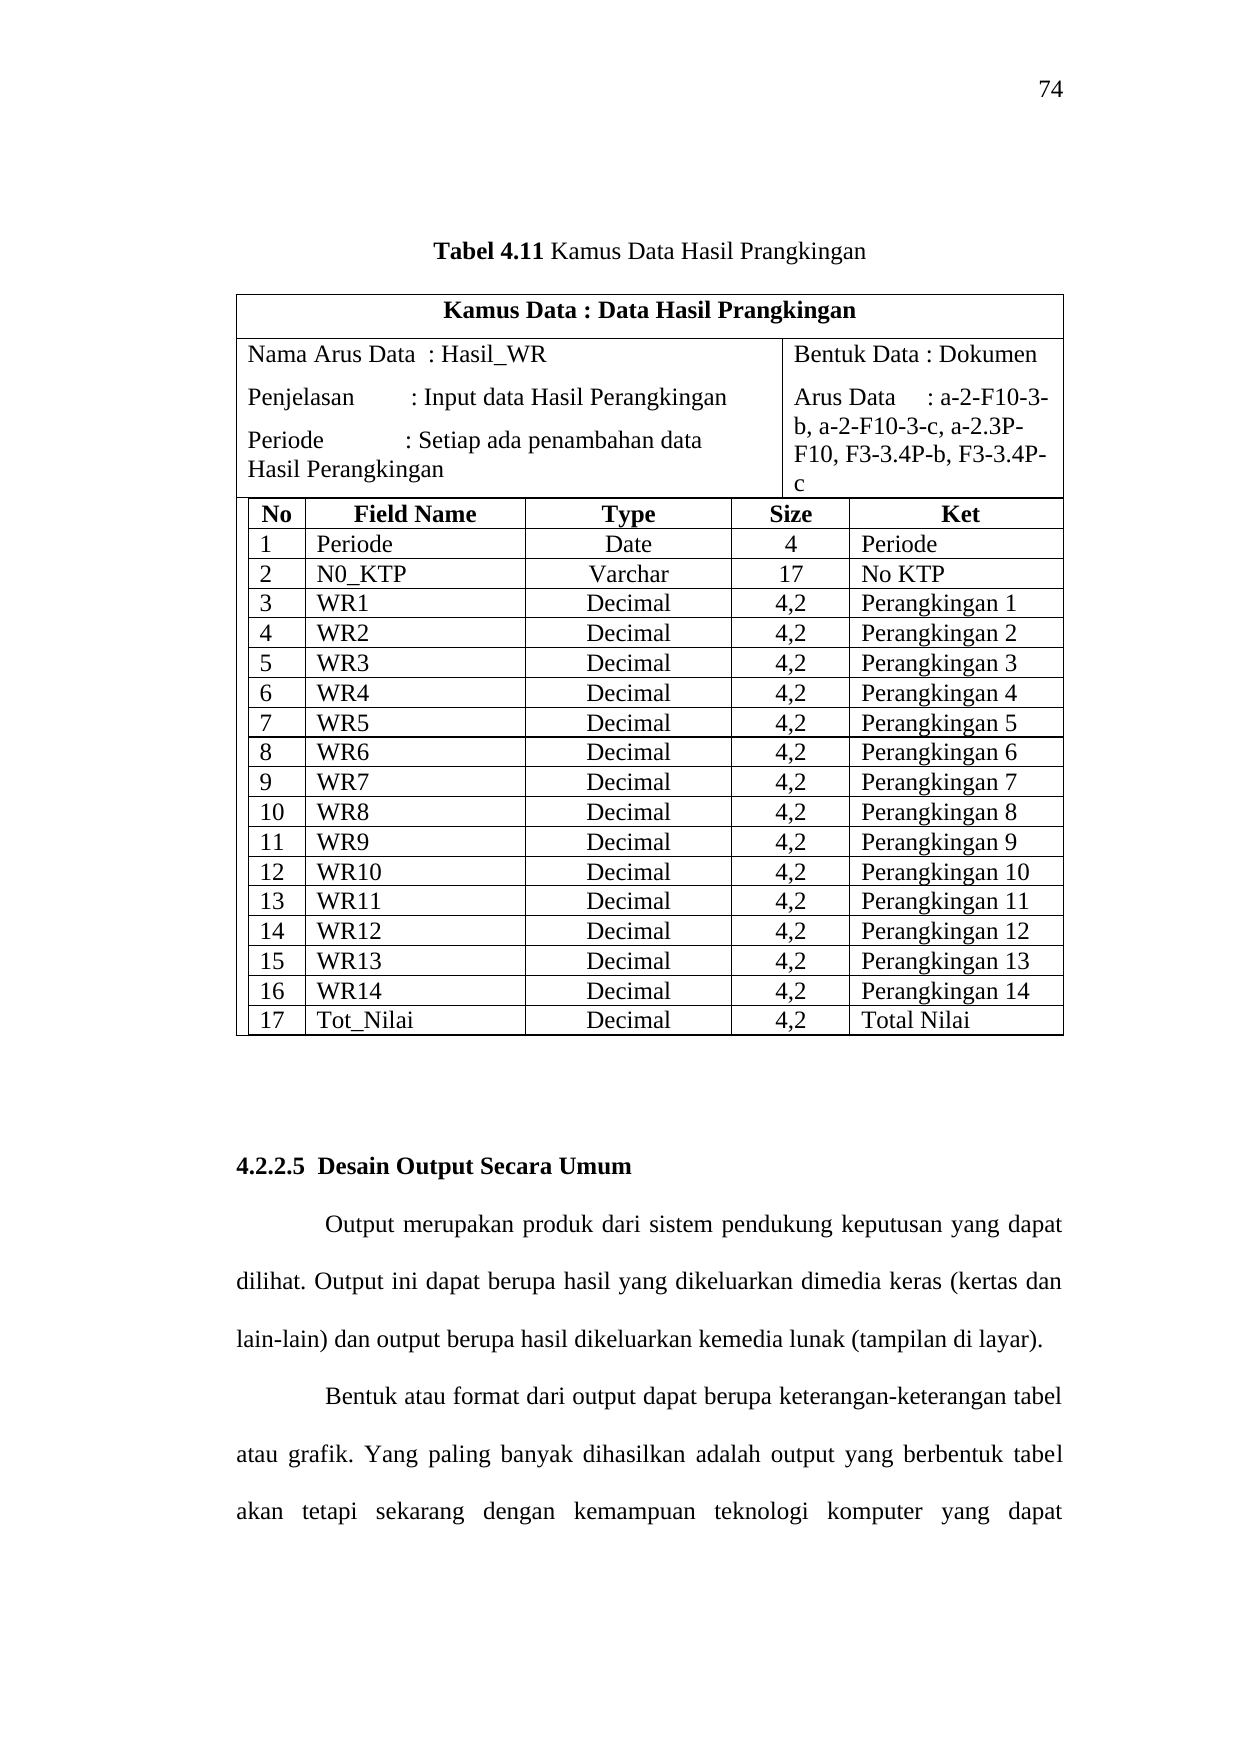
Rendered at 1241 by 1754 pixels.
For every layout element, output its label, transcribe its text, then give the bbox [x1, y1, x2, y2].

table_cell [526, 857, 731, 885]
table_cell [732, 976, 849, 1005]
table_cell [249, 946, 305, 975]
table_cell [306, 499, 525, 528]
table_cell [249, 589, 305, 617]
table_cell [850, 827, 1063, 856]
text Output merupakan produk dari sistem pendukung keputusan yang dapat dilihat. Output ini dapat berupa hasil yang dikeluarkan dimedia keras (kertas dan lain-lain) dan output berupa hasil dikeluarkan kemedia lunak (tampilan di layar). [236, 1209, 1063, 1353]
table_cell [850, 767, 1063, 796]
table_cell [526, 738, 731, 766]
table_cell [306, 767, 525, 796]
table_cell [306, 618, 525, 647]
table_cell [732, 797, 849, 826]
table_cell [306, 1006, 525, 1034]
table_cell [306, 589, 525, 617]
table_cell [850, 648, 1063, 677]
table_cell [850, 738, 1063, 766]
table_cell [526, 946, 731, 975]
table_cell [249, 708, 305, 736]
table_cell [249, 1006, 305, 1034]
table_cell [526, 916, 731, 945]
table_cell [850, 976, 1063, 1005]
table_cell [306, 797, 525, 826]
table_cell [526, 976, 731, 1005]
table_cell [249, 618, 305, 647]
table_cell [732, 648, 849, 677]
table_cell [306, 886, 525, 915]
table_cell [249, 857, 305, 885]
table_cell [850, 886, 1063, 915]
table_cell [850, 589, 1063, 617]
table_cell [732, 559, 849, 588]
table_cell [306, 648, 525, 677]
table_cell [850, 529, 1063, 558]
table_cell [249, 886, 305, 915]
table_cell [850, 678, 1063, 707]
table_cell [249, 678, 305, 707]
table_cell Nama Arus Data : Hasil_WR Penjelasan : Input data Hasil Perangkingan Periode : Setiap ada penambahan data Hasil Perangkingan [237, 339, 782, 497]
table_cell [526, 589, 731, 617]
table_cell [526, 797, 731, 826]
table_cell [526, 618, 731, 647]
table_cell [850, 499, 1063, 528]
table_cell [850, 618, 1063, 647]
table_cell [526, 827, 731, 856]
table_cell [732, 589, 849, 617]
table_header Kamus Data : Data Hasil Prangkingan [237, 295, 1063, 338]
table_cell [249, 827, 305, 856]
table_cell [306, 708, 525, 736]
text 4.2.2.5 Desain Output Secara Umum [236, 1151, 1063, 1180]
table_cell [306, 946, 525, 975]
table_cell [237, 498, 248, 1035]
table_cell [306, 857, 525, 885]
text Tabel 4.11 Kamus Data Hasil Prangkingan [236, 236, 1063, 265]
table_cell [249, 648, 305, 677]
table_cell [249, 916, 305, 945]
table_cell [306, 678, 525, 707]
table_cell [526, 648, 731, 677]
table_cell [732, 946, 849, 975]
table_cell [249, 559, 305, 588]
table_cell [732, 738, 849, 766]
table_cell [732, 857, 849, 885]
table_cell [732, 678, 849, 707]
table_cell [850, 946, 1063, 975]
table_cell [249, 976, 305, 1005]
table_cell Bentuk Data : Dokumen Arus Data : a-2-F10-3-b, a-2-F10-3-c, a-2.3P-F10, F3-3.4P-b, F3-3.4P-c [783, 339, 1063, 497]
table_cell [249, 529, 305, 558]
table_cell [526, 1006, 731, 1034]
table_cell [850, 1006, 1063, 1034]
table_cell [732, 529, 849, 558]
table_cell [306, 916, 525, 945]
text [236, 1381, 1063, 1525]
table_cell [306, 529, 525, 558]
table_cell [306, 559, 525, 588]
table_cell [526, 559, 731, 588]
table_cell [249, 797, 305, 826]
table_cell [526, 499, 731, 528]
table_cell [249, 767, 305, 796]
table_cell [850, 857, 1063, 885]
table_cell [526, 767, 731, 796]
table_cell [732, 827, 849, 856]
table_cell [526, 529, 731, 558]
table_cell [850, 708, 1063, 736]
table_cell [306, 827, 525, 856]
table_cell [732, 767, 849, 796]
table_cell [526, 678, 731, 707]
table_cell [732, 499, 849, 528]
table_cell [732, 916, 849, 945]
table_cell [249, 738, 305, 766]
table_cell [850, 559, 1063, 588]
table_cell [526, 886, 731, 915]
table_cell [249, 499, 305, 528]
table_cell [732, 618, 849, 647]
table_cell [732, 708, 849, 736]
table_cell [306, 738, 525, 766]
table_cell [526, 708, 731, 736]
table_cell [732, 886, 849, 915]
table_cell [850, 916, 1063, 945]
table_cell [306, 976, 525, 1005]
table_cell [850, 797, 1063, 826]
table_cell [732, 1006, 849, 1034]
